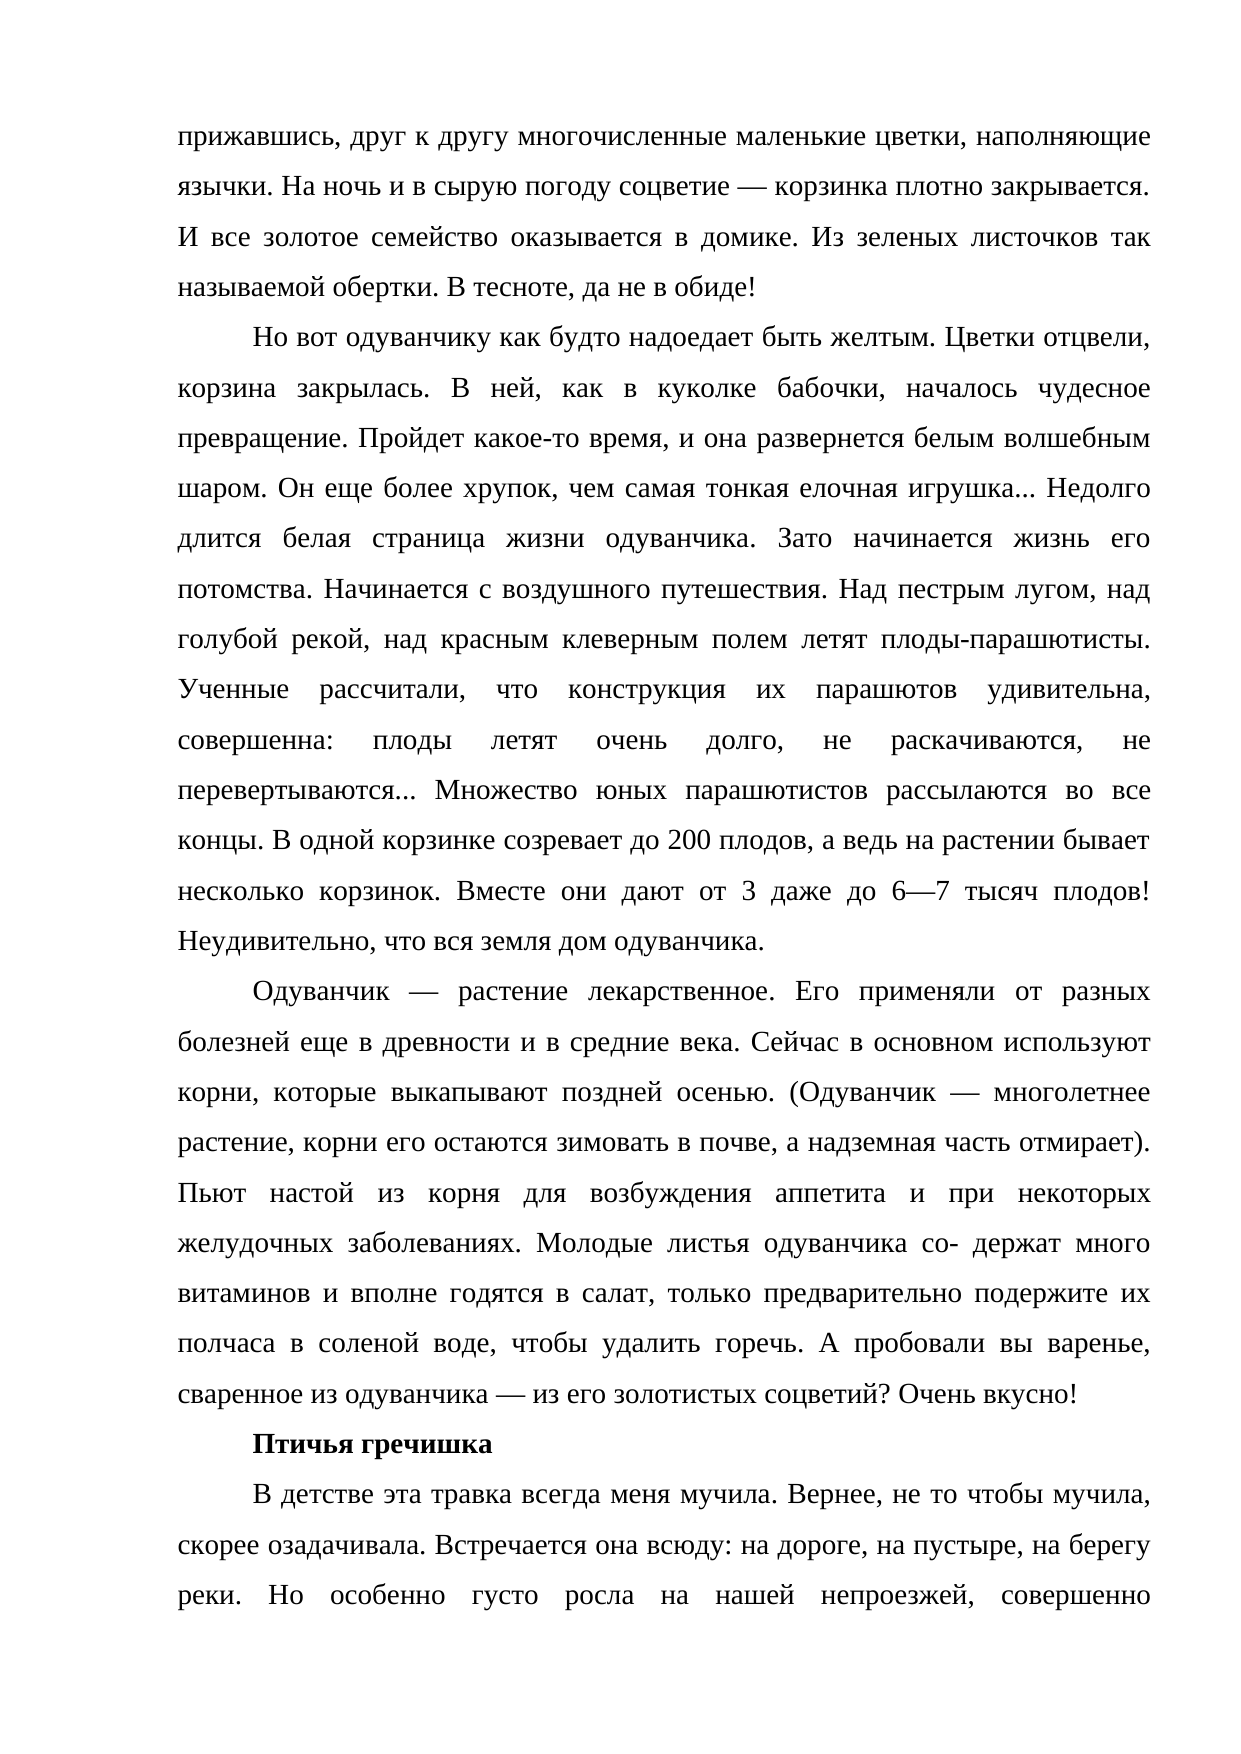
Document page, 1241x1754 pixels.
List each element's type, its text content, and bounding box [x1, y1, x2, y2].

text Но вот одуванчику как будто надоедает быть желтым. Цветки отцвели, корзина закрылась. В ней, как в куколке бабочки, началось чудесное превращение. Пройдет какое-то время, и она развернется белым волшебным шаром. Он еще более хрупок, чем самая тонкая елочная игрушка... Недолго длится белая страница жизни одуванчика. Зато начинается жизнь его потомства. Начинается с воздушного путешествия. Над пестрым лугом, над голубой рекой, над красным клеверным полем летят плоды-парашютисты. Ученные рассчитали, что конструкция их парашютов удивительна, совершенна: плоды летят очень долго, не раскачиваются, не перевертываются... Множество юных парашютистов рассылаются во все концы. В одной корзинке созревает до 200 плодов, а ведь на растении бывает несколько корзинок. Вместе они дают от 3 даже до 6—7 тысяч плодов! Неудивительно, что вся земля дом одуванчика. [177, 319, 1152, 957]
text Птичья гречишка [177, 1426, 1152, 1460]
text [177, 1477, 1152, 1611]
text Одуванчик — растение лекарственное. Его применяли от разных болезней еще в древности и в средние века. Сейчас в основном используют корни, которые выкапывают поздней осенью. (Одуванчик — многолетнее растение, корни его остаются зимовать в почве, а надземная часть отмирает). Пьют настой из корня для возбуждения аппетита и при некоторых желудочных заболеваниях. Молодые листья одуванчика со- держат много витаминов и вполне годятся в салат, только предварительно подержите их полчаса в соленой воде, чтобы удалить горечь. А пробовали вы варенье, сваренное из одуванчика — из его золотистых соцветий? Очень вкусно! [177, 973, 1152, 1409]
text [177, 118, 1152, 303]
